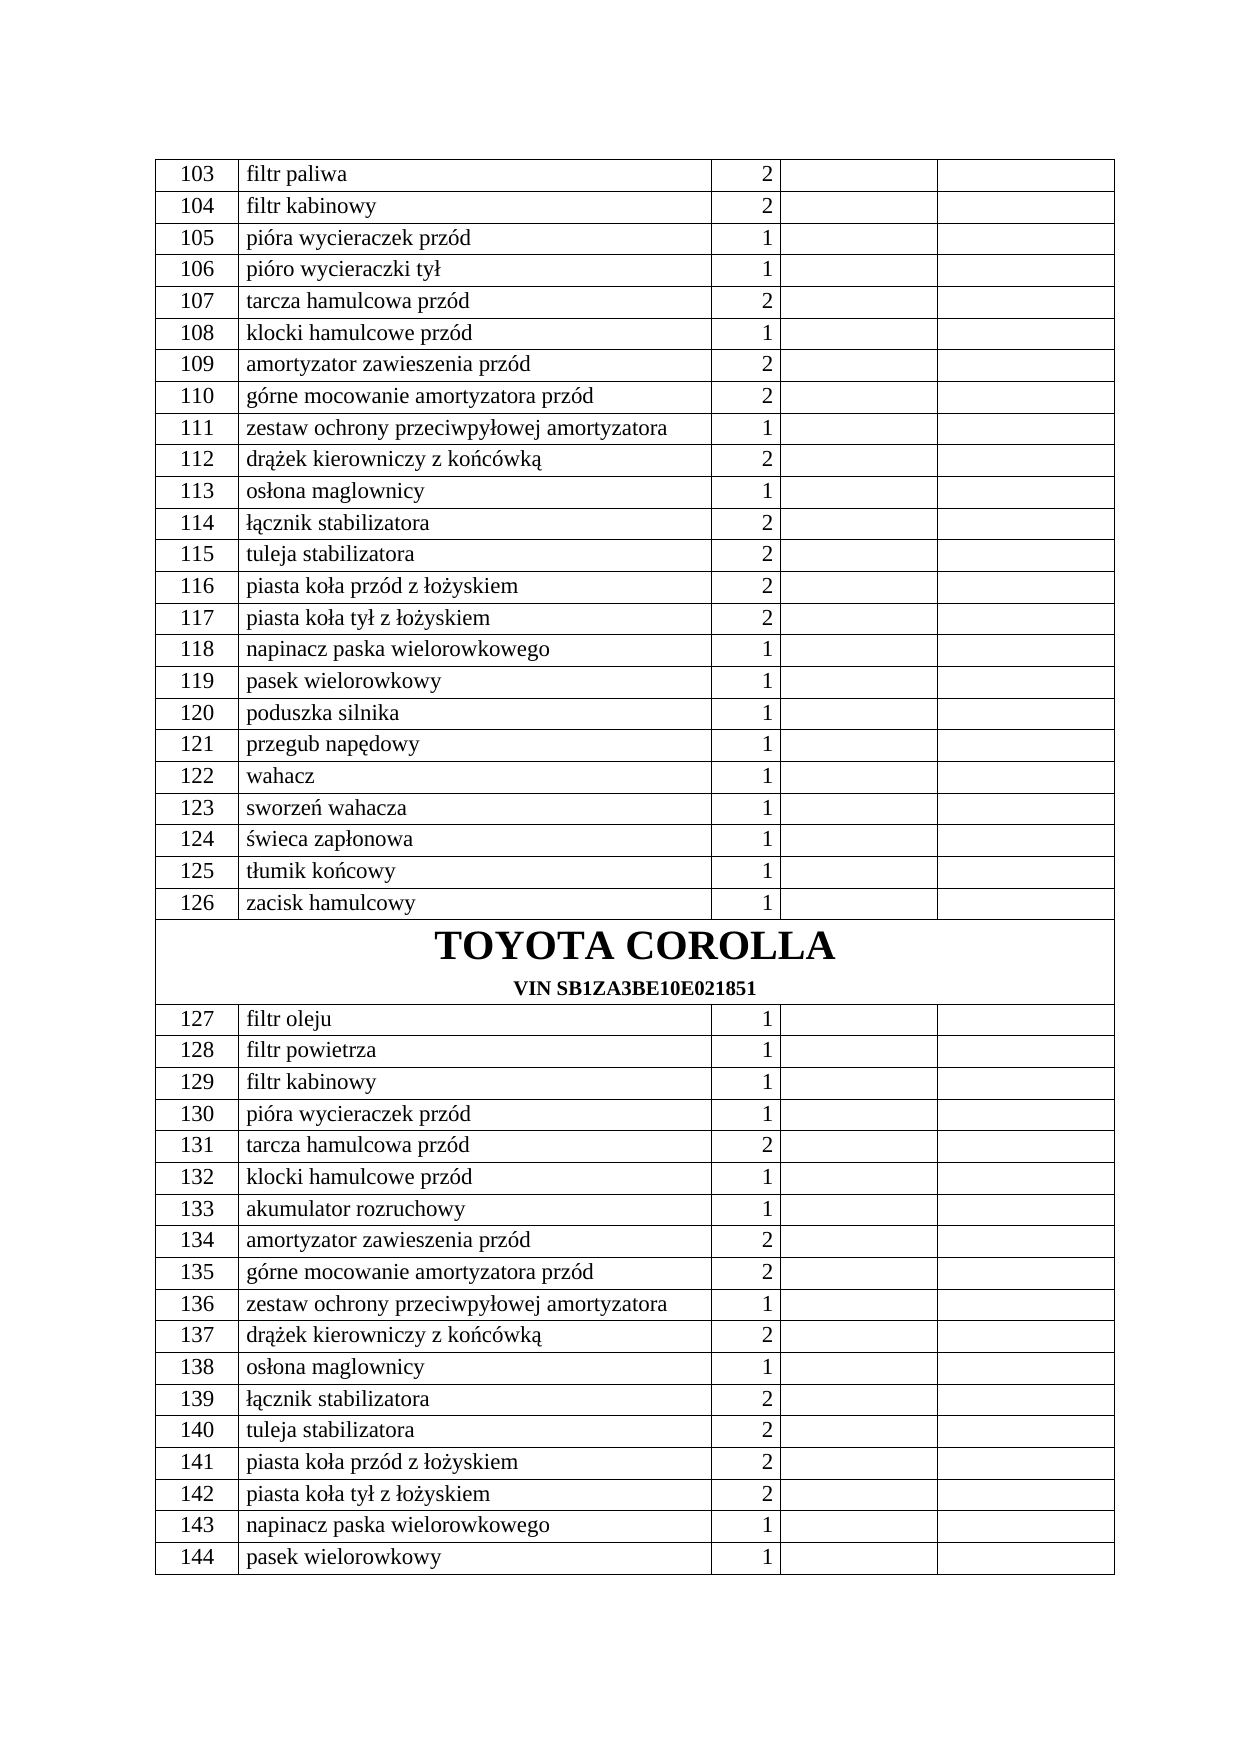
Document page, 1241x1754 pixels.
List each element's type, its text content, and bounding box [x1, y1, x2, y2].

table_cell 2 [712, 1416, 780, 1447]
table_cell [938, 1480, 1114, 1510]
table_cell 108 [156, 319, 238, 349]
table_cell [938, 477, 1114, 508]
table_cell napinacz paska wielorowkowego [239, 1511, 711, 1542]
table_cell [781, 667, 937, 698]
table_cell [781, 1131, 937, 1162]
table_cell łącznik stabilizatora [239, 509, 711, 539]
table_cell przegub napędowy [239, 730, 711, 761]
table_cell [781, 540, 937, 571]
table_cell [781, 382, 937, 413]
table_cell [781, 572, 937, 603]
table_cell [938, 1258, 1114, 1289]
table_cell napinacz paska wielorowkowego [239, 635, 711, 666]
table_cell 2 [712, 509, 780, 539]
table_cell 1 [712, 794, 780, 824]
table_cell 125 [156, 857, 238, 888]
table_cell klocki hamulcowe przód [239, 1163, 711, 1194]
table_cell [938, 1543, 1114, 1574]
table_cell [781, 1195, 937, 1225]
table_cell 2 [712, 445, 780, 476]
table_cell [781, 604, 937, 634]
table_cell [781, 509, 937, 539]
table_cell [781, 1036, 937, 1067]
table_cell 1 [712, 1068, 780, 1099]
table_cell 2 [712, 1385, 780, 1415]
table_cell pióro wycieraczki tył [239, 255, 711, 286]
table_cell filtr kabinowy [239, 192, 711, 223]
table_cell [781, 414, 937, 444]
table_cell [781, 319, 937, 349]
table_cell 122 [156, 762, 238, 793]
table_cell pasek wielorowkowy [239, 667, 711, 698]
table_cell [781, 889, 937, 919]
table_cell 129 [156, 1068, 238, 1099]
table_cell osłona maglownicy [239, 1353, 711, 1384]
table_cell [781, 1511, 937, 1542]
table_cell 135 [156, 1258, 238, 1289]
table_cell [938, 635, 1114, 666]
table_cell [938, 1226, 1114, 1257]
table_cell osłona maglownicy [239, 477, 711, 508]
table_cell [938, 224, 1114, 254]
table_cell [781, 1416, 937, 1447]
table_cell [781, 287, 937, 318]
table_cell 133 [156, 1195, 238, 1225]
table_cell 1 [712, 857, 780, 888]
table_cell 126 [156, 889, 238, 919]
table_cell sworzeń wahacza [239, 794, 711, 824]
table_cell [781, 1353, 937, 1384]
table_cell zacisk hamulcowy [239, 889, 711, 919]
table_cell 140 [156, 1416, 238, 1447]
table_cell [938, 889, 1114, 919]
table_cell 1 [712, 1195, 780, 1225]
table_cell 2 [712, 540, 780, 571]
table_cell 2 [712, 350, 780, 381]
table_cell tarcza hamulcowa przód [239, 287, 711, 318]
table_cell amortyzator zawieszenia przód [239, 1226, 711, 1257]
table_cell 2 [712, 287, 780, 318]
table_cell [781, 730, 937, 761]
table_cell [938, 1195, 1114, 1225]
table_cell 138 [156, 1353, 238, 1384]
table_cell piasta koła tył z łożyskiem [239, 1480, 711, 1510]
table_cell [781, 1068, 937, 1099]
table_cell 130 [156, 1100, 238, 1130]
table_cell 2 [712, 192, 780, 223]
table_cell [781, 192, 937, 223]
table_cell 105 [156, 224, 238, 254]
table_cell 1 [712, 1511, 780, 1542]
table_cell 1 [712, 1543, 780, 1574]
table_cell [781, 1258, 937, 1289]
table_cell 2 [712, 382, 780, 413]
table_cell 116 [156, 572, 238, 603]
table_cell zestaw ochrony przeciwpyłowej amortyzatora [239, 1290, 711, 1320]
table_cell [938, 382, 1114, 413]
table_cell 128 [156, 1036, 238, 1067]
table_cell 1 [712, 825, 780, 856]
table_cell 132 [156, 1163, 238, 1194]
table_cell pasek wielorowkowy [239, 1543, 711, 1574]
table_cell 2 [712, 1258, 780, 1289]
table_cell łącznik stabilizatora [239, 1385, 711, 1415]
table_cell 118 [156, 635, 238, 666]
table_cell 1 [712, 414, 780, 444]
table_cell 2 [712, 1448, 780, 1479]
table_cell 119 [156, 667, 238, 698]
table_cell 1 [712, 1100, 780, 1130]
table_cell 124 [156, 825, 238, 856]
table_cell drążek kierowniczy z końcówką [239, 445, 711, 476]
table_cell 106 [156, 255, 238, 286]
table_cell [938, 160, 1114, 191]
table_cell tuleja stabilizatora [239, 1416, 711, 1447]
table_cell [938, 1321, 1114, 1352]
table_cell [938, 1036, 1114, 1067]
table_cell zestaw ochrony przeciwpyłowej amortyzatora [239, 414, 711, 444]
table_cell 1 [712, 1036, 780, 1067]
table_cell 1 [712, 699, 780, 729]
table_cell górne mocowanie amortyzatora przód [239, 1258, 711, 1289]
table_cell 2 [712, 572, 780, 603]
table_cell TOYOTA COROLLA VIN SB1ZA3BE10E021851 [156, 920, 1114, 1004]
table_cell [781, 477, 937, 508]
table_cell [938, 414, 1114, 444]
table_cell 109 [156, 350, 238, 381]
table_cell [781, 825, 937, 856]
table_cell 1 [712, 667, 780, 698]
table_cell tuleja stabilizatora [239, 540, 711, 571]
table_cell 1 [712, 477, 780, 508]
table_cell [781, 1226, 937, 1257]
table_cell [781, 255, 937, 286]
table_cell [781, 762, 937, 793]
table_cell 123 [156, 794, 238, 824]
table_cell [781, 1005, 937, 1035]
table_cell 1 [712, 224, 780, 254]
table_cell [781, 1290, 937, 1320]
table_cell [781, 1385, 937, 1415]
table_cell [781, 857, 937, 888]
table_cell [938, 319, 1114, 349]
table_cell 1 [712, 1353, 780, 1384]
table_cell [938, 604, 1114, 634]
table_cell [938, 1100, 1114, 1130]
table_cell [938, 1068, 1114, 1099]
table_cell [938, 1385, 1114, 1415]
table_cell 1 [712, 319, 780, 349]
table_cell [781, 794, 937, 824]
table_cell [938, 730, 1114, 761]
table_cell [938, 1416, 1114, 1447]
table_cell 110 [156, 382, 238, 413]
table_cell [938, 1290, 1114, 1320]
table_cell [938, 1448, 1114, 1479]
table_cell [938, 192, 1114, 223]
table_cell 141 [156, 1448, 238, 1479]
table_cell [781, 1321, 937, 1352]
table_cell [781, 1100, 937, 1130]
table_cell 136 [156, 1290, 238, 1320]
table_cell [781, 1163, 937, 1194]
table_cell 131 [156, 1131, 238, 1162]
table_cell akumulator rozruchowy [239, 1195, 711, 1225]
table_cell 142 [156, 1480, 238, 1510]
table_cell [938, 572, 1114, 603]
table_cell 104 [156, 192, 238, 223]
table_cell 137 [156, 1321, 238, 1352]
table_cell [938, 794, 1114, 824]
table_cell 115 [156, 540, 238, 571]
table_cell [938, 825, 1114, 856]
table_cell klocki hamulcowe przód [239, 319, 711, 349]
table_cell [781, 350, 937, 381]
table_cell [781, 1448, 937, 1479]
table_cell [938, 350, 1114, 381]
table_cell 113 [156, 477, 238, 508]
table_cell 117 [156, 604, 238, 634]
table_cell [781, 1543, 937, 1574]
table_cell [781, 699, 937, 729]
table_cell piasta koła tył z łożyskiem [239, 604, 711, 634]
table_cell górne mocowanie amortyzatora przód [239, 382, 711, 413]
table_cell 2 [712, 1321, 780, 1352]
table_cell [938, 857, 1114, 888]
table_cell [938, 255, 1114, 286]
table_cell 127 [156, 1005, 238, 1035]
table_cell filtr kabinowy [239, 1068, 711, 1099]
table_cell amortyzator zawieszenia przód [239, 350, 711, 381]
table_cell [938, 1163, 1114, 1194]
table_cell [781, 160, 937, 191]
table_cell [781, 1480, 937, 1510]
table_cell [938, 762, 1114, 793]
table_cell pióra wycieraczek przód [239, 224, 711, 254]
table_cell wahacz [239, 762, 711, 793]
table_cell 143 [156, 1511, 238, 1542]
table_cell [781, 224, 937, 254]
table_cell 1 [712, 762, 780, 793]
table_cell 107 [156, 287, 238, 318]
table_cell [938, 540, 1114, 571]
table_cell [938, 667, 1114, 698]
table_cell 1 [712, 635, 780, 666]
table_cell 111 [156, 414, 238, 444]
table_cell filtr powietrza [239, 1036, 711, 1067]
table_cell 134 [156, 1226, 238, 1257]
table_cell [938, 1131, 1114, 1162]
table_cell 2 [712, 160, 780, 191]
table_cell [938, 445, 1114, 476]
table_cell 1 [712, 255, 780, 286]
table_cell 144 [156, 1543, 238, 1574]
table_cell [938, 699, 1114, 729]
table_cell [938, 509, 1114, 539]
table_cell [938, 287, 1114, 318]
table_cell 112 [156, 445, 238, 476]
table_cell świeca zapłonowa [239, 825, 711, 856]
table_cell 2 [712, 604, 780, 634]
table_cell 1 [712, 1005, 780, 1035]
table_cell filtr paliwa [239, 160, 711, 191]
table_cell [938, 1005, 1114, 1035]
table_cell 2 [712, 1226, 780, 1257]
table_cell drążek kierowniczy z końcówką [239, 1321, 711, 1352]
table_cell filtr oleju [239, 1005, 711, 1035]
table_cell tarcza hamulcowa przód [239, 1131, 711, 1162]
table_cell pióra wycieraczek przód [239, 1100, 711, 1130]
table_cell [781, 445, 937, 476]
table_cell 1 [712, 730, 780, 761]
table_cell 120 [156, 699, 238, 729]
table_cell 1 [712, 889, 780, 919]
table_cell piasta koła przód z łożyskiem [239, 1448, 711, 1479]
table_cell tłumik końcowy [239, 857, 711, 888]
table_cell 114 [156, 509, 238, 539]
table_cell [938, 1353, 1114, 1384]
table_cell 139 [156, 1385, 238, 1415]
table_cell piasta koła przód z łożyskiem [239, 572, 711, 603]
table_cell 1 [712, 1290, 780, 1320]
table_cell [781, 635, 937, 666]
table_cell 2 [712, 1131, 780, 1162]
table_cell [938, 1511, 1114, 1542]
table_cell 1 [712, 1163, 780, 1194]
table_cell 121 [156, 730, 238, 761]
table_cell 2 [712, 1480, 780, 1510]
table_cell 103 [156, 160, 238, 191]
table_cell poduszka silnika [239, 699, 711, 729]
